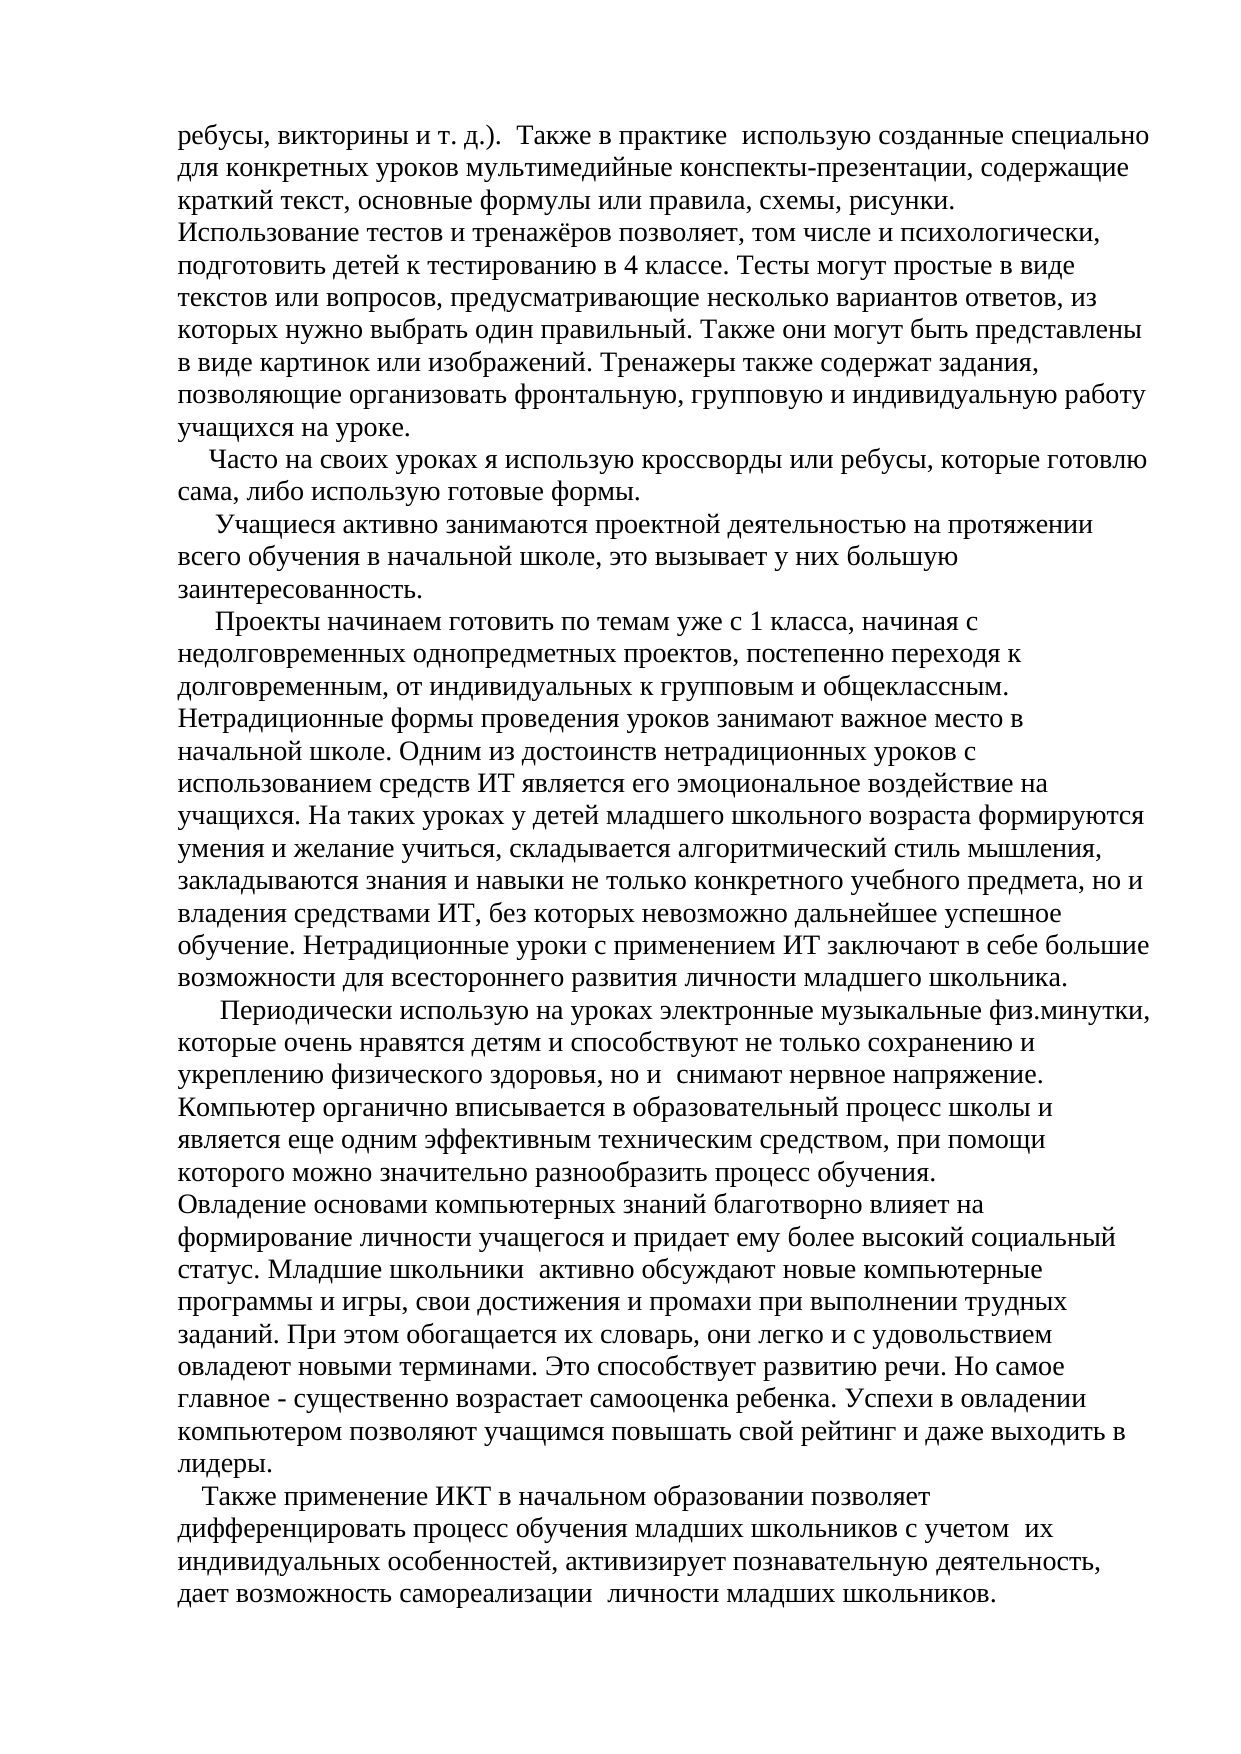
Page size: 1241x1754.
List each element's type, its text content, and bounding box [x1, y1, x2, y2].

text Использование тестов и тренажёров позволяет, том числе и психологически, подготовить детей к тестированию в 4 классе. Тесты могут простые в виде текстов или вопросов, предусматривающие несколько вариантов ответов, из которых нужно выбрать один правильный. Также они могут быть представлены в виде картинок или изображений. Тренажеры также содержат задания, позволяющие организовать фронтальную, групповую и индивидуальную работу учащихся на уроке. [177, 215, 1152, 442]
text Проекты начинаем готовить по темам уже с 1 класса, начиная с недолговременных однопредметных проектов, постепенно переходя к долговременным, от индивидуальных к групповым и общеклассным. [177, 604, 1152, 701]
text Овладение основами компьютерных знаний благотворно влияет на формирование личности учащегося и придает ему более высокий социальный статус. Младшие школьники активно обсуждают новые компьютерные программы и игры, свои достижения и промахи при выполнении трудных заданий. При этом обогащается их словарь, они легко и с удовольствием овладеют новыми терминами. Это способствует развитию речи. Но самое главное - существенно возрастает самооценка ребенка. Успехи в овладении компьютером позволяют учащимся повышать свой рейтинг и даже выходить в лидеры. [177, 1187, 1152, 1479]
text Часто на своих уроках я использую кроссворды или ребусы, которые готовлю сама, либо использую готовые формы. [177, 442, 1152, 507]
text Учащиеся активно занимаются проектной деятельностью на протяжении всего обучения в начальной школе, это вызывает у них большую заинтересованность. [177, 507, 1152, 604]
text Периодически использую на уроках электронные музыкальные физ.минутки, которые очень нравятся детям и способствуют не только сохранению и укреплению физического здоровья, но и снимают нервное напряжение. [177, 993, 1152, 1090]
text Также применение ИКТ в начальном образовании позволяет дифференцировать процесс обучения младших школьников с учетом их индивидуальных особенностей, активизирует познавательную деятельность, дает возможность самореализации личности младших школьников. [177, 1479, 1152, 1608]
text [177, 118, 1152, 215]
text Нетрадиционные формы проведения уроков занимают важное место в начальной школе. Одним из достоинств нетрадиционных уроков с использованием средств ИТ является его эмоциональное воздействие на учащихся. На таких уроках у детей младшего школьного возраста формируются умения и желание учиться, складывается алгоритмический стиль мышления, закладываются знания и навыки не только конкретного учебного предмета, но и владения средствами ИТ, без которых невозможно дальнейшее успешное обучение. Нетрадиционные уроки с применением ИТ заключают в себе большие возможности для всестороннего развития личности младшего школьника. [177, 701, 1152, 993]
text Компьютер органично вписывается в образовательный процесс школы и является еще одним эффективным техническим средством, при помощи которого можно значительно разнообразить процесс обучения. [177, 1090, 1152, 1187]
